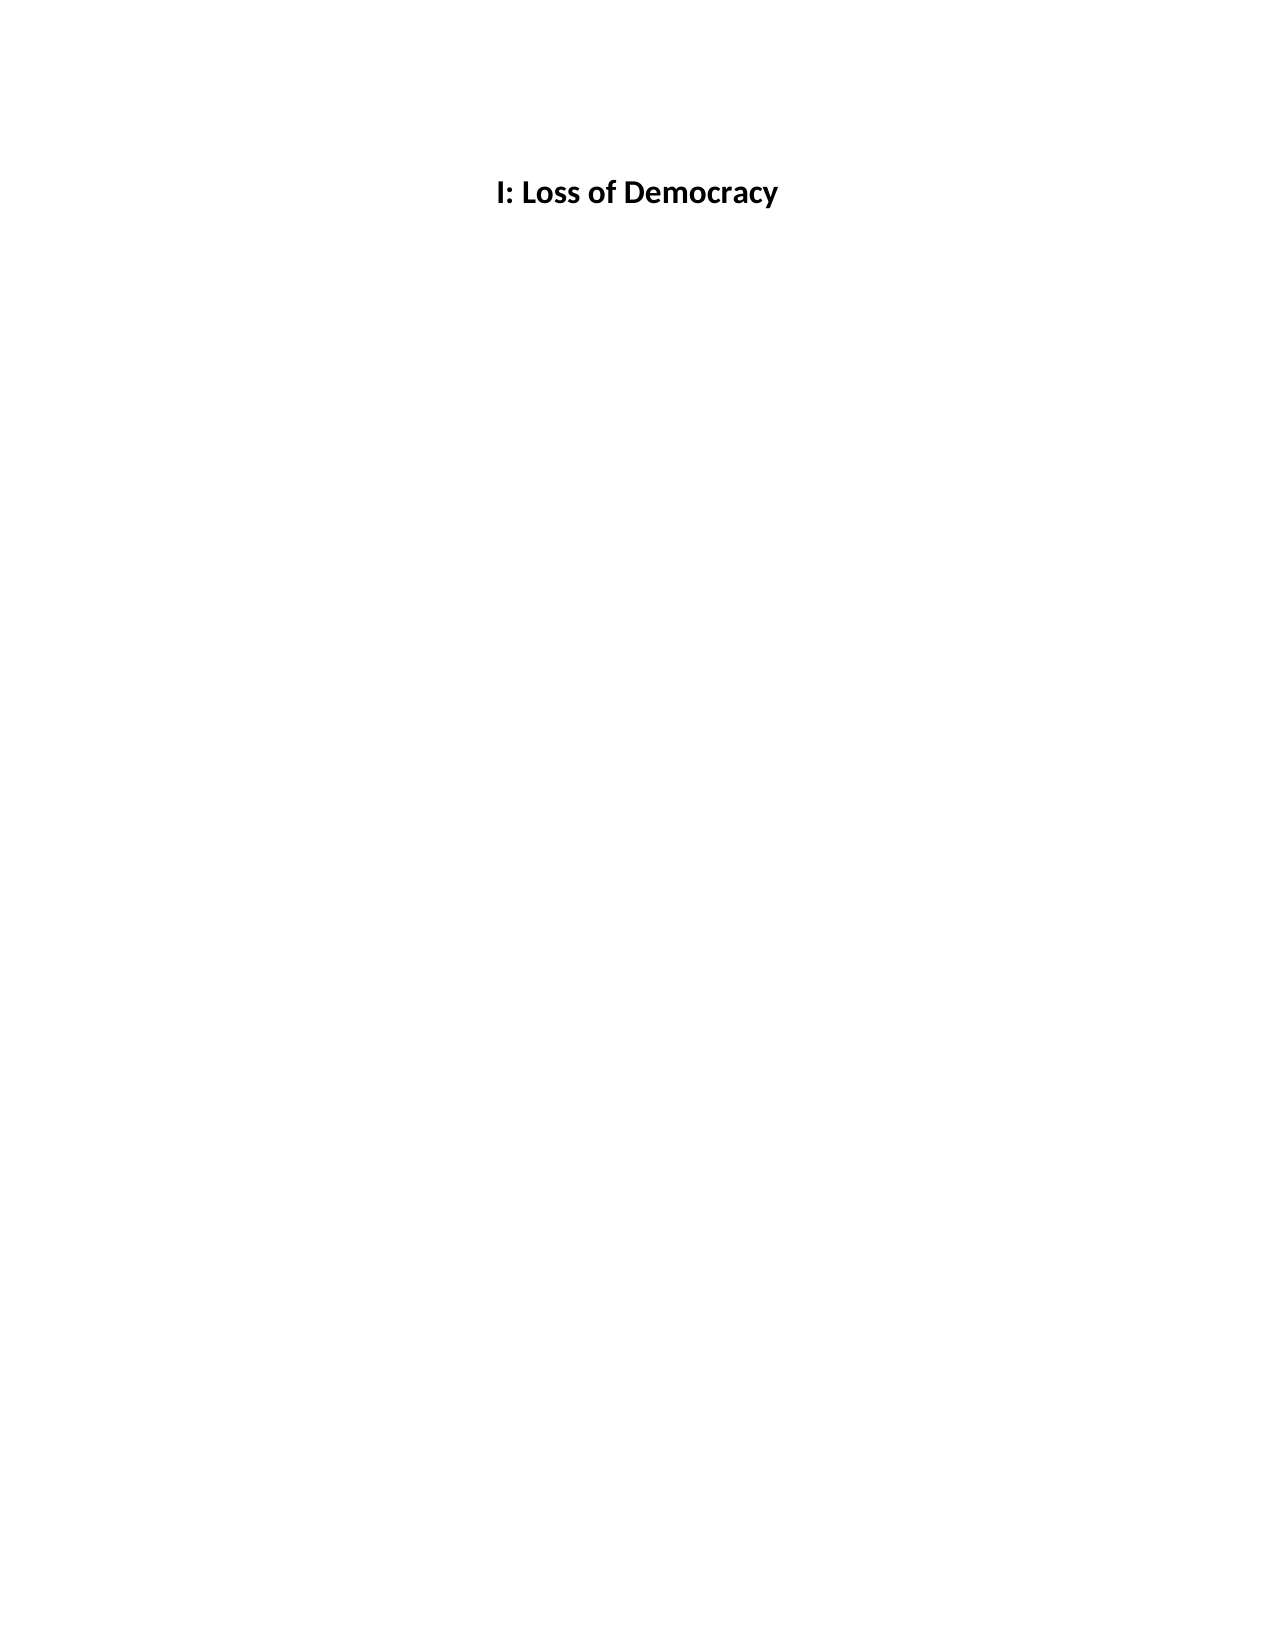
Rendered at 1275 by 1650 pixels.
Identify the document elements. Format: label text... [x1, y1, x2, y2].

subtitle I: Loss of Democracy [187, 171, 1087, 212]
